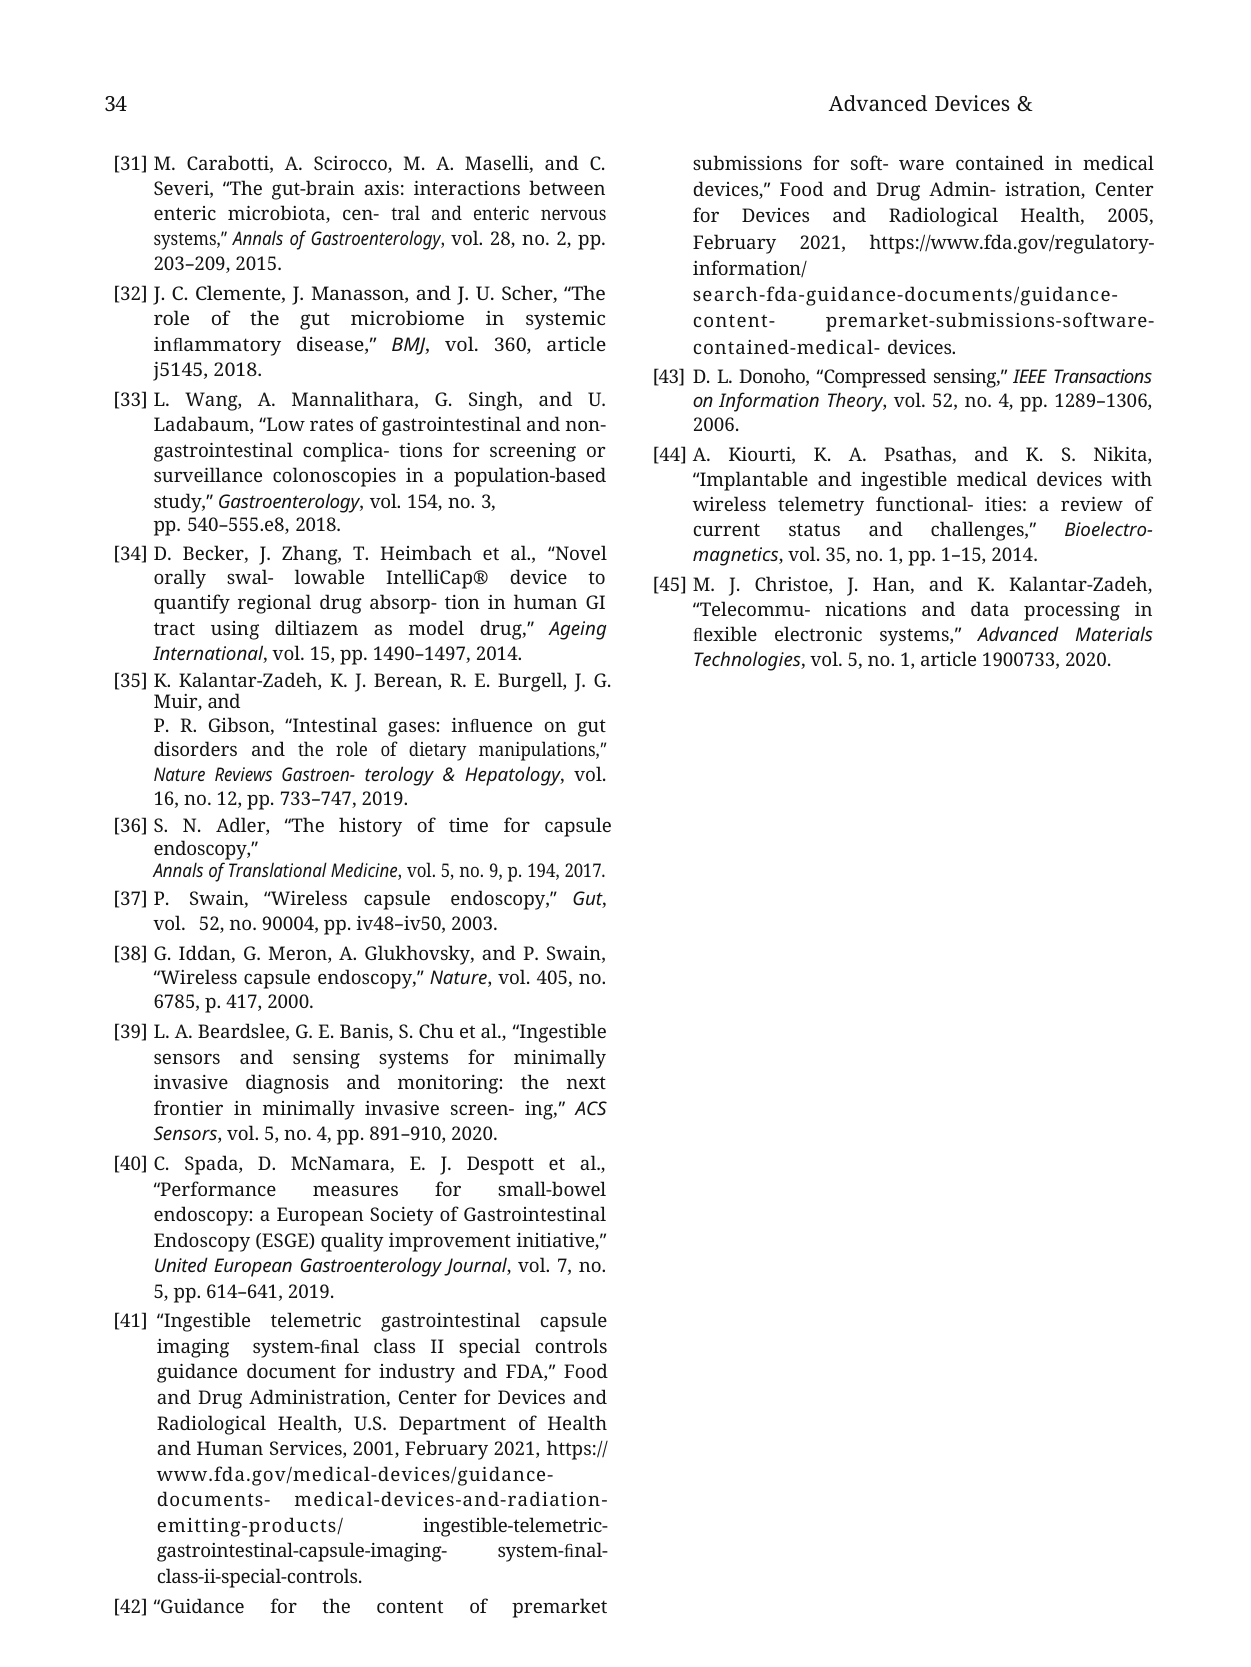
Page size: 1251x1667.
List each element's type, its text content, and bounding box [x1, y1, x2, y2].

list A. Kiourti, K. A. Psathas, and K. S. Nikita, “Implantable and ingestible medical devices with wireless telemetry functional- ities: a review of current status and challenges,” Bioelectro- magnetics, vol. 35, no. 1, pp. 1–15, 2014. [652, 442, 1153, 567]
text Annals of Translational Medicine, vol. 5, no. 9, p. 194, 2017. [153, 859, 612, 882]
list D. Becker, J. Zhang, T. Heimbach et al., “Novel orally swal- lowable IntelliCap® device to quantify regional drug absorp- tion in human GI tract using diltiazem as model drug,” Ageing International, vol. 15, pp. 1490–1497, 2014. [113, 540, 606, 665]
list L. A. Beardslee, G. E. Banis, S. Chu et al., “Ingestible sensors and sensing systems for minimally invasive diagnosis and monitoring: the next frontier in minimally invasive screen- ing,” ACS Sensors, vol. 5, no. 4, pp. 891–910, 2020. [113, 1018, 606, 1146]
list J. C. Clemente, J. Manasson, and J. U. Scher, “The role of the gut microbiome in systemic inﬂammatory disease,” BMJ, vol. 360, article j5145, 2018. [113, 280, 607, 382]
list D. L. Donoho, “Compressed sensing,” IEEE Transactions on Information Theory, vol. 52, no. 4, pp. 1289–1306, 2006. [652, 364, 1153, 437]
list M. Carabotti, A. Scirocco, M. A. Maselli, and C. Severi, “The gut-brain axis: interactions between enteric microbiota, cen- tral and enteric nervous systems,” Annals of Gastroenterology, vol. 28, no. 2, pp. 203–209, 2015. [113, 150, 606, 276]
list “Guidance for the content of premarket submissions for soft- ware contained in medical devices,” Food and Drug Admin- istration, Center for Devices and Radiological Health, 2005, February 2021, https://www.fda.gov/regulatory-information/ search-fda-guidance-documents/guidance-content- premarket-submissions-software-contained-medical- devices. [652, 150, 1154, 359]
list “Ingestible telemetric gastrointestinal capsule imaging system-ﬁnal class II special controls guidance document for industry and FDA,” Food and Drug Administration, Center for Devices and Radiological Health, U.S. Department of Health and Human Services, 2001, February 2021, https:// www.fda.gov/medical-devices/guidance-documents- medical-devices-and-radiation-emitting-products/ ingestible-telemetric-gastrointestinal-capsule-imaging- system-ﬁnal-class-ii-special-controls. [113, 1308, 608, 1588]
text P. R. Gibson, “Intestinal gases: inﬂuence on gut disorders and the role of dietary manipulations,” Nature Reviews Gastroen- terology & Hepatology, vol. 16, no. 12, pp. 733–747, 2019. [153, 713, 606, 811]
list P. Swain, “Wireless capsule endoscopy,” Gut, vol. 52, no. 90004, pp. iv48–iv50, 2003. [113, 886, 606, 936]
list S. N. Adler, “The history of time for capsule endoscopy,” [113, 815, 612, 859]
list G. Iddan, G. Meron, A. Glukhovsky, and P. Swain, “Wireless capsule endoscopy,” Nature, vol. 405, no. 6785, p. 417, 2000. [113, 941, 606, 1014]
list C. Spada, D. McNamara, E. J. Despott et al., “Performance measures for small-bowel endoscopy: a European Society of Gastrointestinal Endoscopy (ESGE) quality improvement initiative,” United European Gastroenterology Journal, vol. 7, no. 5, pp. 614–641, 2019. [113, 1150, 606, 1303]
list L. Wang, A. Mannalithara, G. Singh, and U. Ladabaum, “Low rates of gastrointestinal and non-gastrointestinal complica- tions for screening or surveillance colonoscopies in a population-based study,” Gastroenterology, vol. 154, no. 3, [113, 386, 606, 514]
list K. Kalantar-Zadeh, K. J. Berean, R. E. Burgell, J. G. Muir, and [113, 671, 612, 713]
list M. J. Christoe, J. Han, and K. Kalantar-Zadeh, “Telecommu- nications and data processing in ﬂexible electronic systems,” Advanced Materials Technologies, vol. 5, no. 1, article 1900733, 2020. [652, 571, 1153, 672]
text pp. 540–555.e8, 2018. [153, 514, 612, 536]
